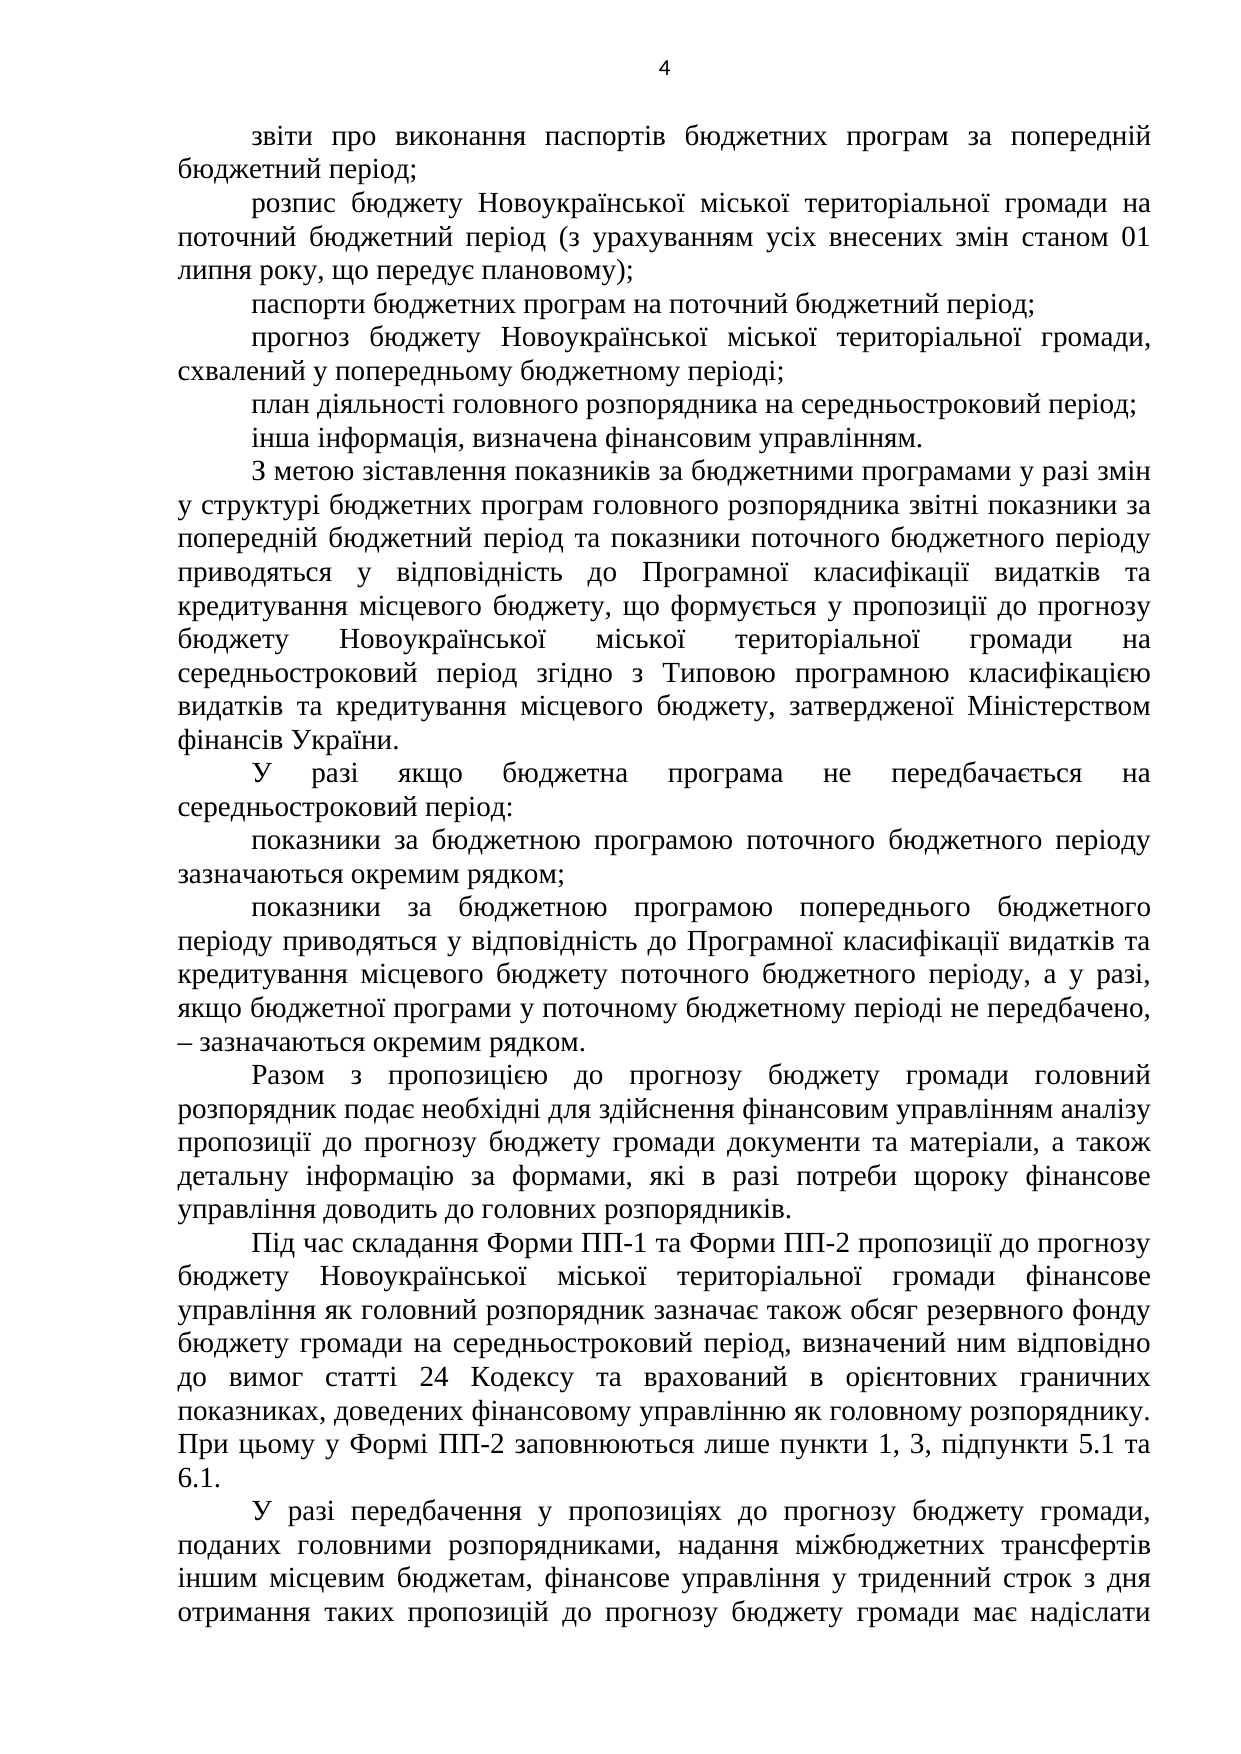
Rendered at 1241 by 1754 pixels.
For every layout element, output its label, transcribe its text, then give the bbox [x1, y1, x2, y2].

text розпис бюджету Новоукраїнської міської територіальної громади на поточний бюджетний період (з урахуванням усіх внесених змін станом 01 липня року, що передує плановому); [177, 185, 1152, 286]
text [177, 1493, 1152, 1627]
text Під час складання Форми ПП-1 та Форми ПП-2 пропозиції до прогнозу бюджету Новоукраїнської міської територіальної громади фінансове управління як головний розпорядник зазначає також обсяг резервного фонду бюджету громади на середньостроковий період, визначений ним відповідно до вимог статті 24 Кодексу та врахований в орієнтовних граничних показниках, доведених фінансовому управлінню як головному розпоряднику. При цьому у Формі ПП-2 заповнюються лише пункти 1, 3, підпункти 5.1 та 6.1. [177, 1225, 1152, 1493]
text план діяльності головного розпорядника на середньостроковий період; [177, 386, 1152, 420]
text Разом з пропозицією до прогнозу бюджету громади головний розпорядник подає необхідні для здійснення фінансовим управлінням аналізу пропозиції до прогнозу бюджету громади документи та матеріали, а також детальну інформацію за формами, які в разі потреби щороку фінансове управління доводить до головних розпорядників. [177, 1057, 1152, 1225]
text показники за бюджетною програмою попереднього бюджетного періоду приводяться у відповідність до Програмної класифікації видатків та кредитування місцевого бюджету поточного бюджетного періоду, а у разі, якщо бюджетної програми у поточному бюджетному періоді не передбачено, – зазначаються окремим рядком. [177, 889, 1152, 1057]
text З метою зіставлення показників за бюджетними програмами у разі змін у структурі бюджетних програм головного розпорядника звітні показники за попередній бюджетний період та показники поточного бюджетного періоду приводяться у відповідність до Програмної класифікації видатків та кредитування місцевого бюджету, що формується у пропозиції до прогнозу бюджету Новоукраїнської міської територіальної громади на середньостроковий період згідно з Типовою програмною класифікацією видатків та кредитування місцевого бюджету, затвердженої Міністерством фінансів України. [177, 453, 1152, 755]
text У разі якщо бюджетна програма не передбачається на середньостроковий період: [177, 755, 1152, 822]
text інша інформація, визначена фінансовим управлінням. [177, 420, 1152, 453]
text прогноз бюджету Новоукраїнської міської територіальної громади, схвалений у попередньому бюджетному періоді; [177, 319, 1152, 386]
text паспорти бюджетних програм на поточний бюджетний період; [177, 286, 1152, 319]
text звіти про виконання паспортів бюджетних програм за попередній бюджетний період; [177, 118, 1152, 185]
text показники за бюджетною програмою поточного бюджетного періоду зазначаються окремим рядком; [177, 822, 1152, 889]
